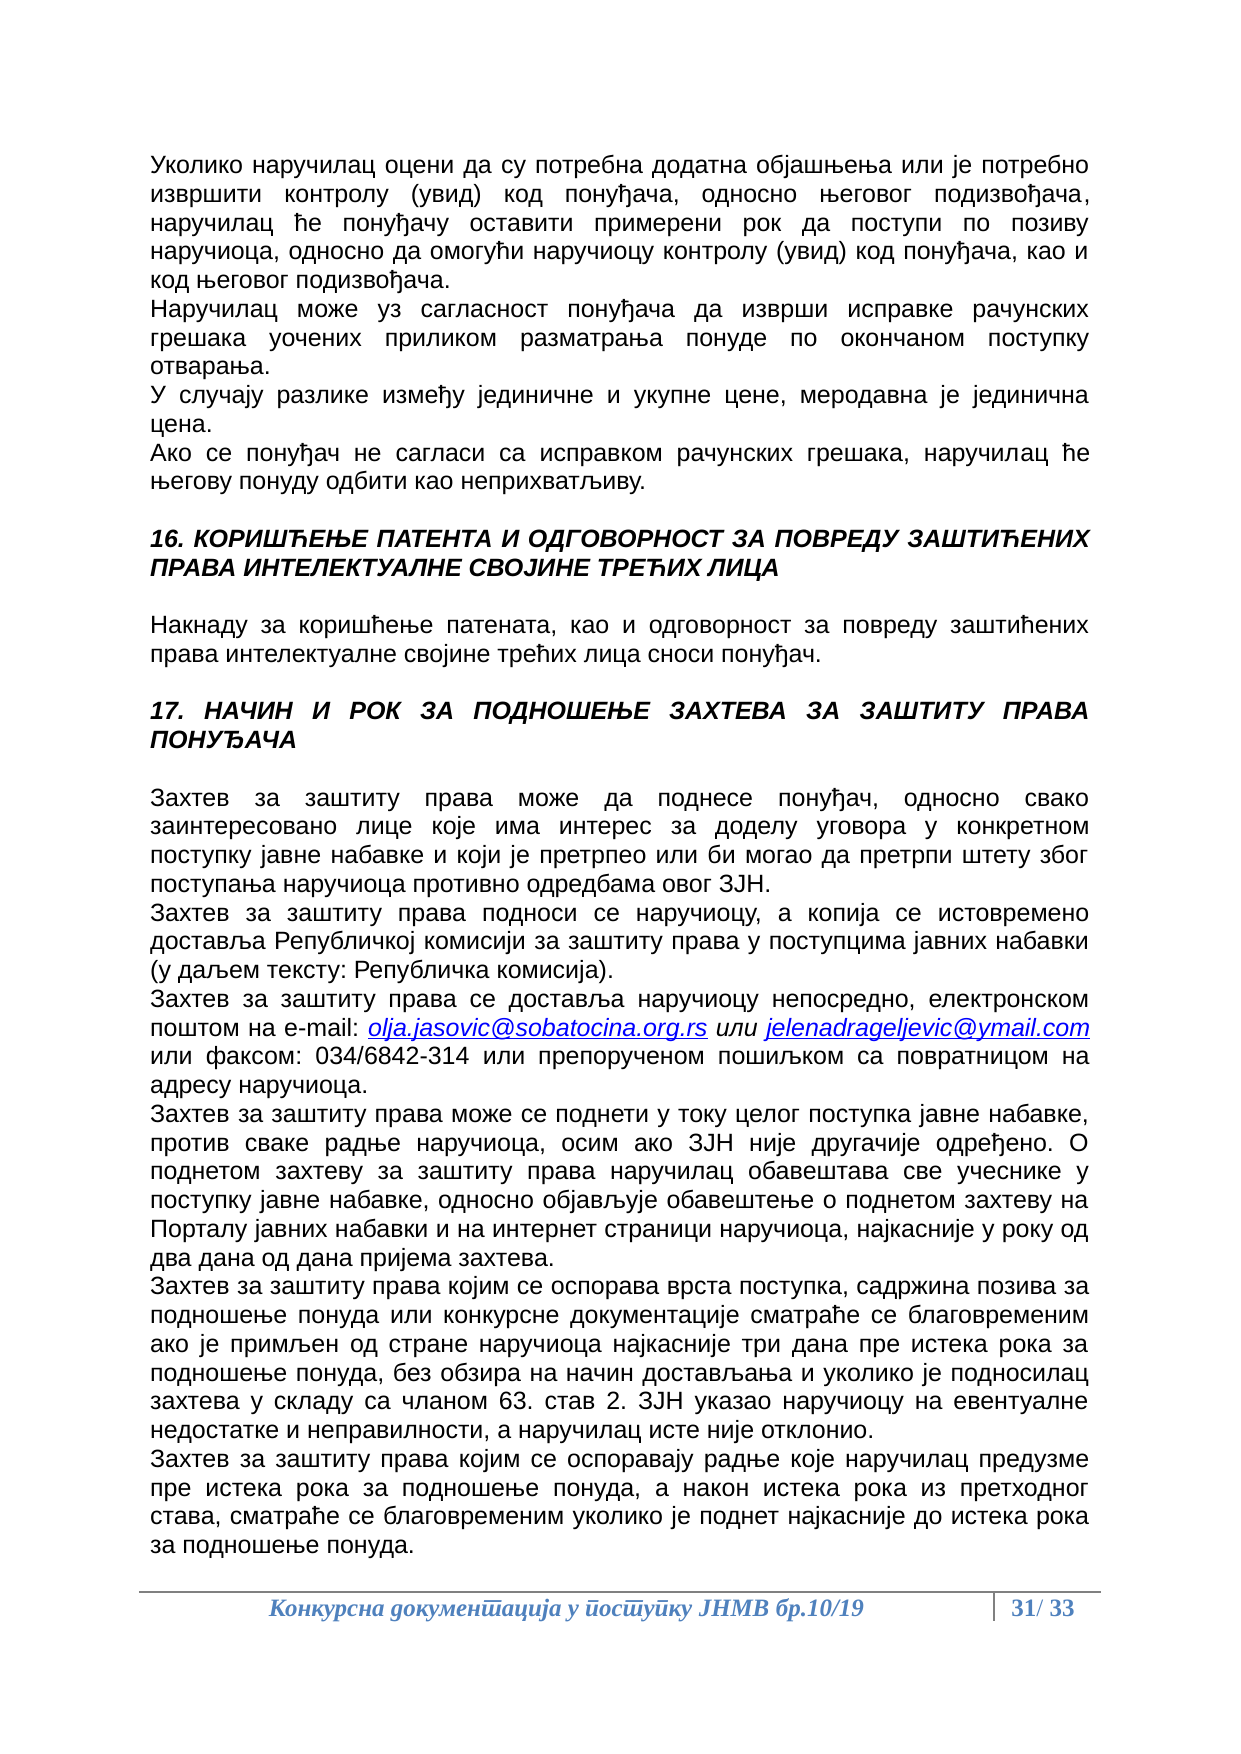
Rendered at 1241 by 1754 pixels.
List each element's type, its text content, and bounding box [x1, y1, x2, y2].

text Наручилац може уз сагласност понуђача да изврши исправке рачунских грешака уочених приликом разматрања понуде по окончаном поступку отварања. [150, 294, 1090, 380]
text Захтев за заштиту права може да поднесе понуђач, односно свако заинтересовано лице које има интерес за доделу уговора у конкретном поступку јавне набавке и који је претрпео или би могао да претрпи штету због поступања наручиоца противно одредбама овог ЗЈН. [150, 782, 1090, 897]
text Захтев за заштиту права може се поднети у току целог поступка јавне набавке, против сваке радње наручиоца, осим ако ЗЈН није другачије одређено. О поднетом захтеву за заштиту права наручилац обавештава све учеснике у поступку јавне набавке, односно објављује обавештење о поднетом захтеву на Порталу јавних набавки и на интернет страници наручиоца, најкасније у року од два дана од дана пријема захтева. [150, 1099, 1090, 1271]
text Захтев за заштиту права којим се оспоравају радње које наручилац предузме пре истека рока за подношење понуда, а након истека рока из претходног става, сматраће се благовременим уколико је поднет најкасније до истека рока за подношење понуда. [150, 1444, 1090, 1559]
text Захтев за заштиту права се доставља наручиоцу непосредно, електронском поштом на e-mail: olja.jasovic@sobatocina.org.rs или jelenadrageljevic@ymail.com или факсом: 034/6842-314 или препорученом пошиљком са повратницом на адресу наручиоца. [150, 984, 1090, 1099]
text 16. КОРИШЋЕЊЕ ПАТЕНТА И ОДГОВОРНОСТ ЗА ПОВРЕДУ ЗАШТИЋЕНИХ ПРАВА ИНТЕЛЕКТУАЛНЕ СВОЈИНЕ ТРЕЋИХ ЛИЦА [150, 524, 1090, 581]
text 17. НАЧИН И РОК ЗА ПОДНОШЕЊЕ ЗАХТЕВА ЗА ЗАШТИТУ ПРАВА ПОНУЂАЧА [150, 696, 1090, 754]
text Ако се понуђач не сагласи са исправком рачунских грешака, наручилац ће његову понуду одбити као неприхватљиву. [150, 437, 1090, 495]
text Захтев за заштиту права којим се оспорава врста поступка, садржина позива за подношење понуда или конкурсне документације сматраће се благовременим ако је примљен од стране наручиоца најкасније три дана пре истека рока за подношење понуда, без обзира на начин достављања и уколико је подносилац захтева у складу са чланом 63. став 2. ЗЈН указао наручиоцу на евентуалне недостатке и неправилности, а наручилац исте није отклонио. [150, 1271, 1090, 1444]
text Уколико наручилац оцени да су потребна додатна објашњења или је потребно извршити контролу (увид) код понуђача, односно његовог подизвођача, наручилац ће понуђачу оставити примерени рок да поступи по позиву наручиоца, односно да омогући наручиоцу контролу (увид) код понуђача, као и код његовог подизвођача. [150, 150, 1090, 294]
text Захтев за заштиту права подноси се наручиоцу, а копија се истовремено доставља Републичкој комисији за заштиту права у поступцима јавних набавки (у даљем тексту: Републичка комисија). [150, 897, 1090, 984]
text У случају разлике између јединичне и укупне цене, меродавна је јединична цена. [150, 380, 1090, 437]
text Накнаду за коришћење патената, као и одговорност за повреду заштићених права интелектуалне својине трећих лица сноси понуђач. [150, 610, 1090, 667]
